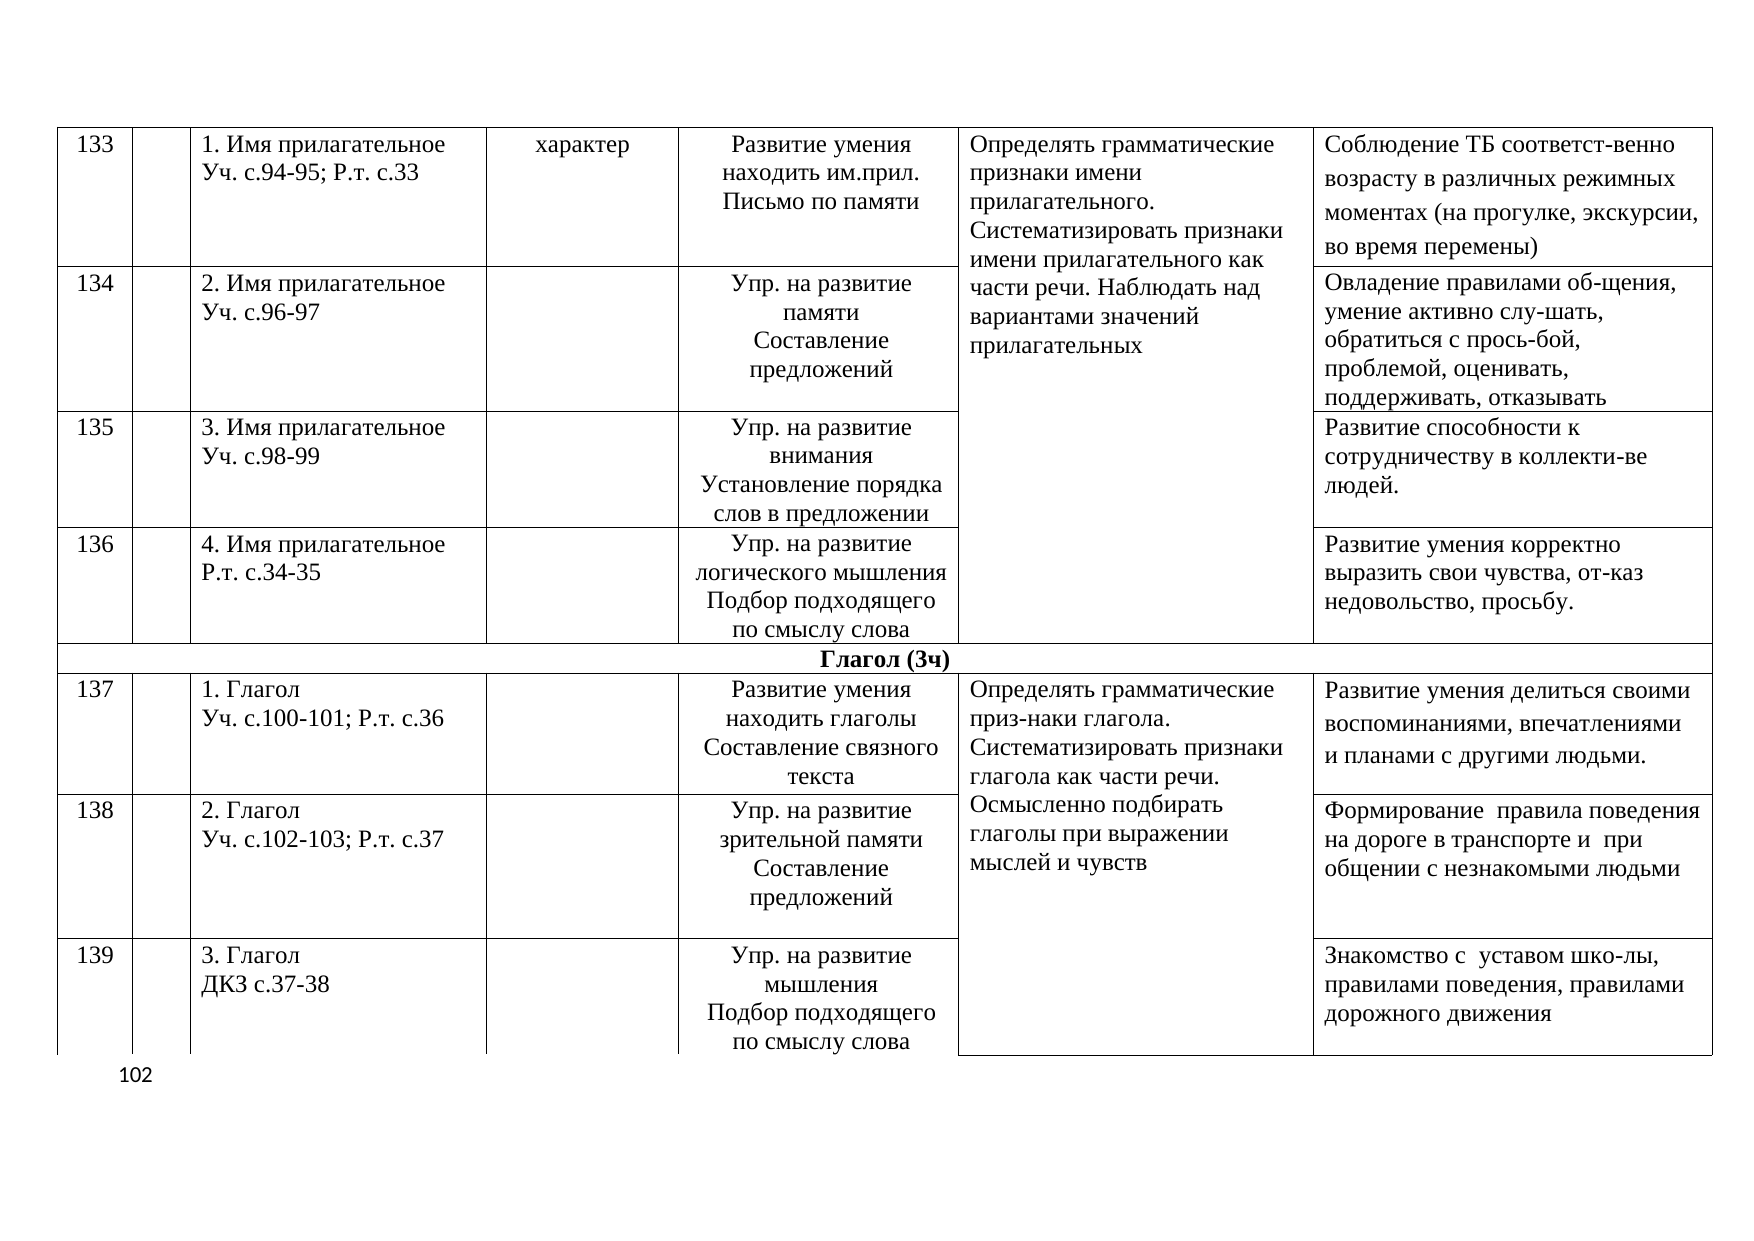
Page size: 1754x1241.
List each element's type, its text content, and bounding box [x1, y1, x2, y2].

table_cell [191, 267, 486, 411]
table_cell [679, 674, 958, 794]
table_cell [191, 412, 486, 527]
text 102 [118, 1060, 1715, 1088]
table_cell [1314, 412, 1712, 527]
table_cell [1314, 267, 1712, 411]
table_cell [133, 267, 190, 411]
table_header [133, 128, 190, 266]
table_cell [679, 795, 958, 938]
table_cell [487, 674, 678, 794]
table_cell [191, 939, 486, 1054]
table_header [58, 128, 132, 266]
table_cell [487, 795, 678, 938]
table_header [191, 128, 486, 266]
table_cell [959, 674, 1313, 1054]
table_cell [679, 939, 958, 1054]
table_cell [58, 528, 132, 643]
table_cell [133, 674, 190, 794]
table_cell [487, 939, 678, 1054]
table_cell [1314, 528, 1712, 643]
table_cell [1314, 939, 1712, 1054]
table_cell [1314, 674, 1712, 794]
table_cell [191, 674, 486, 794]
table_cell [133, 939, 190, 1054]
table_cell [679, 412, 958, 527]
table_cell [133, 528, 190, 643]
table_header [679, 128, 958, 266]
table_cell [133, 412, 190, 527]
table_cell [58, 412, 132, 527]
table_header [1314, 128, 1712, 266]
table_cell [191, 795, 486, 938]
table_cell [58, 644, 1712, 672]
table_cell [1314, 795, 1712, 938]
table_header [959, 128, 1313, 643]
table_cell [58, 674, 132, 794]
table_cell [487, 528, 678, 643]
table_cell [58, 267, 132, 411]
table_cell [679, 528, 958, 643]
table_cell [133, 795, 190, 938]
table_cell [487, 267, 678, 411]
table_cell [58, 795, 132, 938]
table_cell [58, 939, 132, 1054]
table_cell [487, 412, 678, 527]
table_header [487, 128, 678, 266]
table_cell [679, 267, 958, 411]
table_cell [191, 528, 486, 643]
